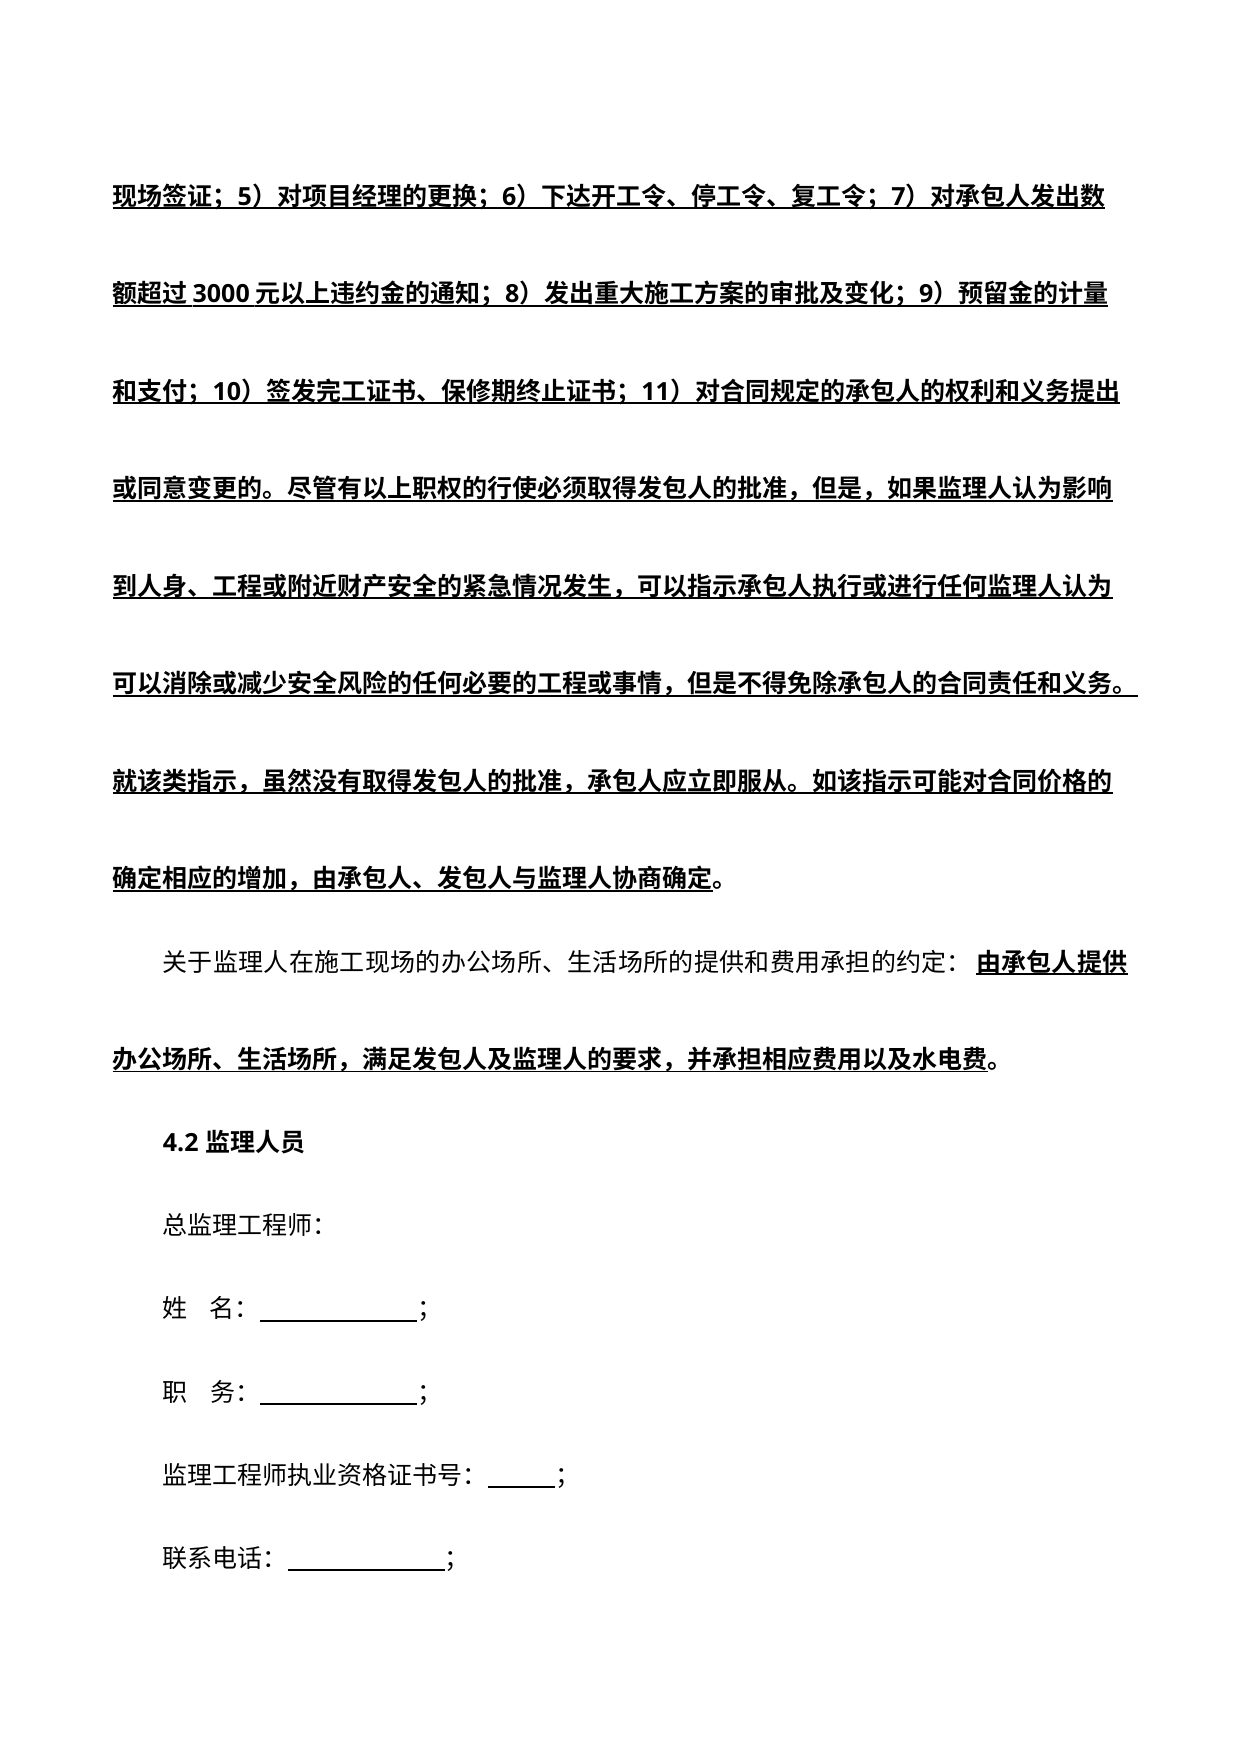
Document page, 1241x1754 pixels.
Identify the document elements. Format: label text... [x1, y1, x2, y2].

text 4.2 监理人员 [112, 1108, 1128, 1173]
text 总监理工程师： [112, 1191, 1128, 1256]
text 职 务： ； [112, 1358, 1128, 1423]
text 关于监理人在施工现场的办公场所、生活场所的提供和费用承担的约定：由承包人提供办公场所、生活场所，满足发包人及监理人的要求，并承担相应费用以及水电费。 [112, 928, 1128, 1090]
text 姓 名： ； [112, 1274, 1128, 1339]
text 监理工程师执业资格证书号： ； [112, 1441, 1128, 1506]
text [112, 162, 1128, 695]
text 联系电话： ； [112, 1524, 1128, 1589]
